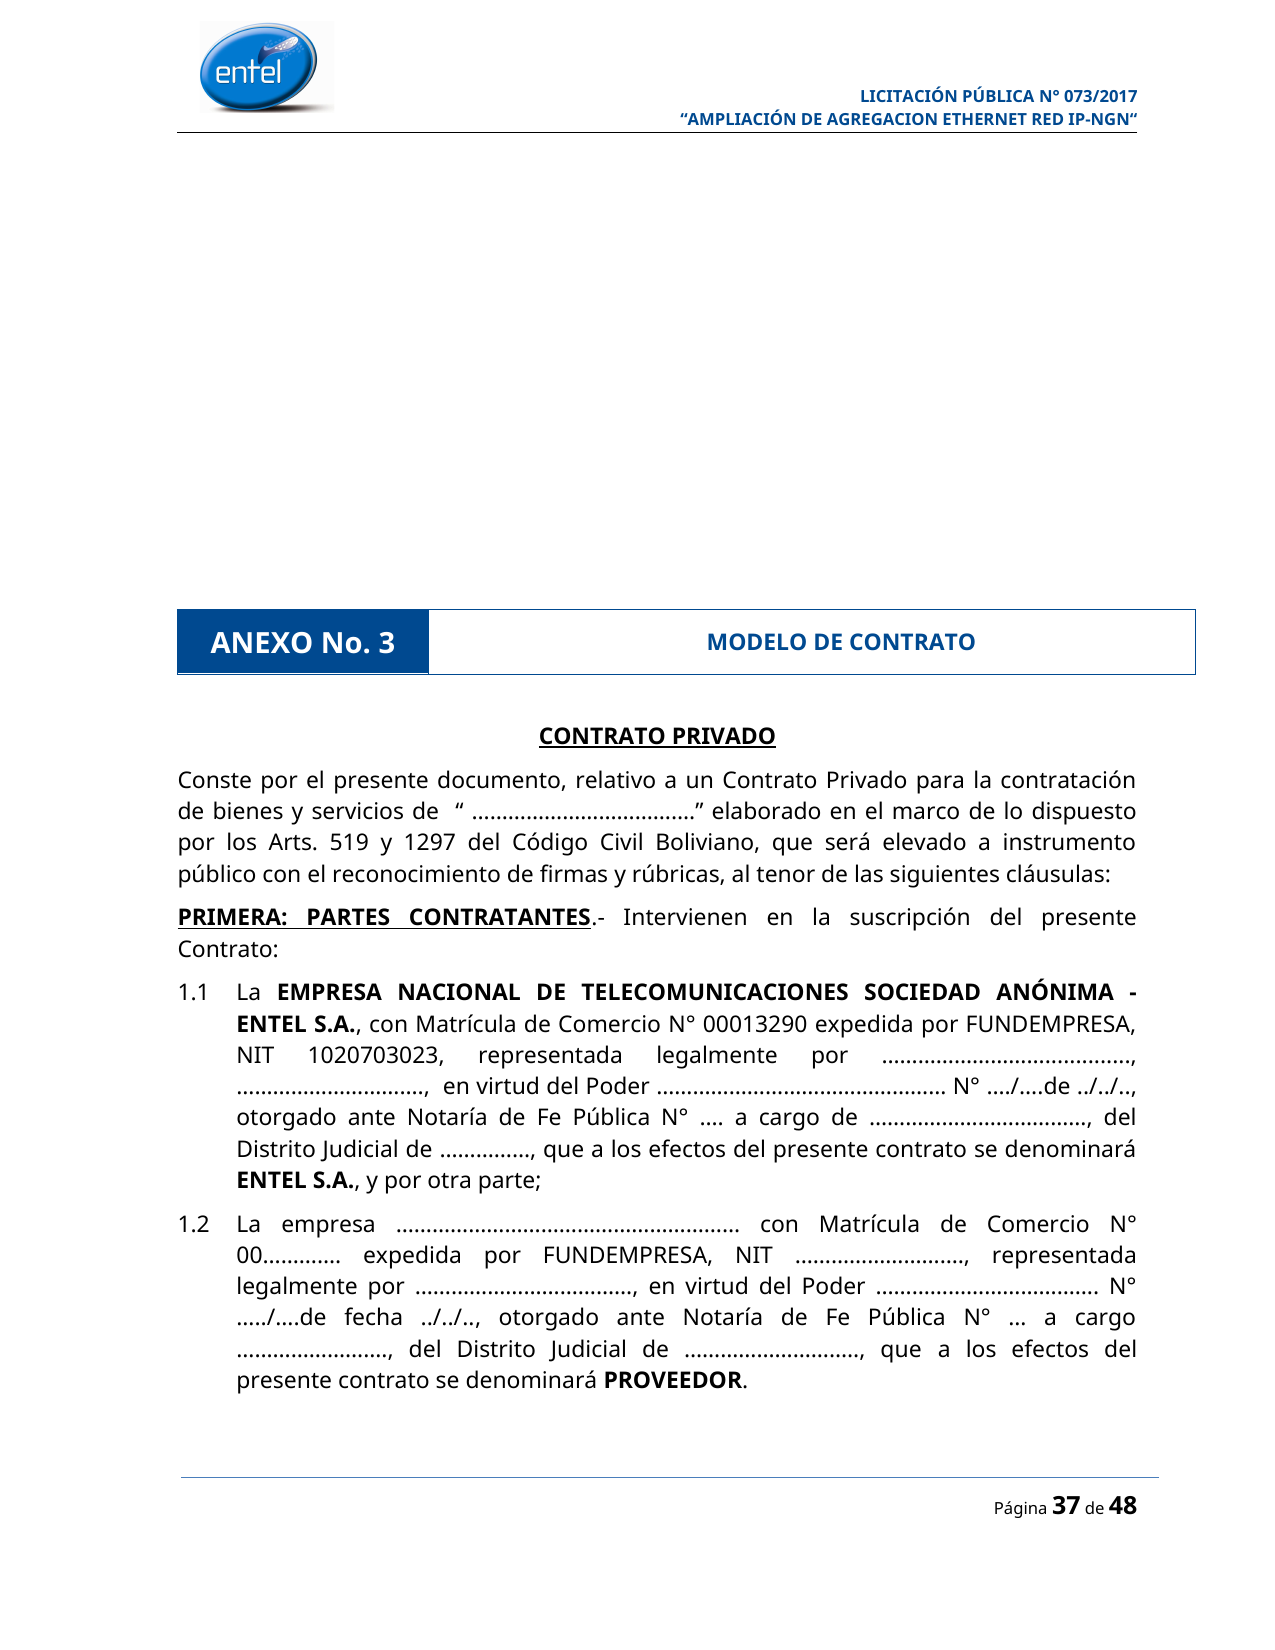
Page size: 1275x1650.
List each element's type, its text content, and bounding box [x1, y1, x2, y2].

table_header ANEXO No. 3 [178, 610, 428, 673]
text PRIMERA: PARTES CONTRATANTES.- Intervienen en la suscripción del presente Contrato: [177, 901, 1137, 964]
text CONTRATO PRIVADO [177, 720, 1137, 751]
list La EMPRESA NACIONAL DE TELECOMUNICACIONES SOCIEDAD ANÓNIMA - ENTEL S.A., con Matrícula de Comercio N° 00013290 expedida por FUNDEMPRESA, NIT 1020703023, representada legalmente por ……………………….............., …………………………., en virtud del Poder ………………………………………… N° …./….de ../../.., otorgado ante Notaría de Fe Pública N° …. a cargo de ………………………………, del Distrito Judicial de ……………, que a los efectos del presente contrato se denominará ENTEL S.A., y por otra parte; [177, 976, 1137, 1195]
list La empresa ………………………………………………… con Matrícula de Comercio N° 00…………. expedida por FUNDEMPRESA, NIT ………………………., representada legalmente por ………………………………, en virtud del Poder ………………………………. N° …../….de fecha ../../.., otorgado ante Notaría de Fe Pública N° … a cargo ……………………., del Distrito Judicial de ……………………….., que a los efectos del presente contrato se denominará PROVEEDOR. [177, 1207, 1137, 1395]
table_header MODELO DE CONTRATO [429, 610, 1195, 673]
text Conste por el presente documento, relativo a un Contrato Privado para la contratación de bienes y servicios de “ ……………………………….” elaborado en el marco de lo dispuesto por los Arts. 519 y 1297 del Código Civil Boliviano, que será elevado a instrumento público con el reconocimiento de firmas y rúbricas, al tenor de las siguientes cláusulas: [177, 764, 1137, 889]
picture [199, 21, 335, 113]
